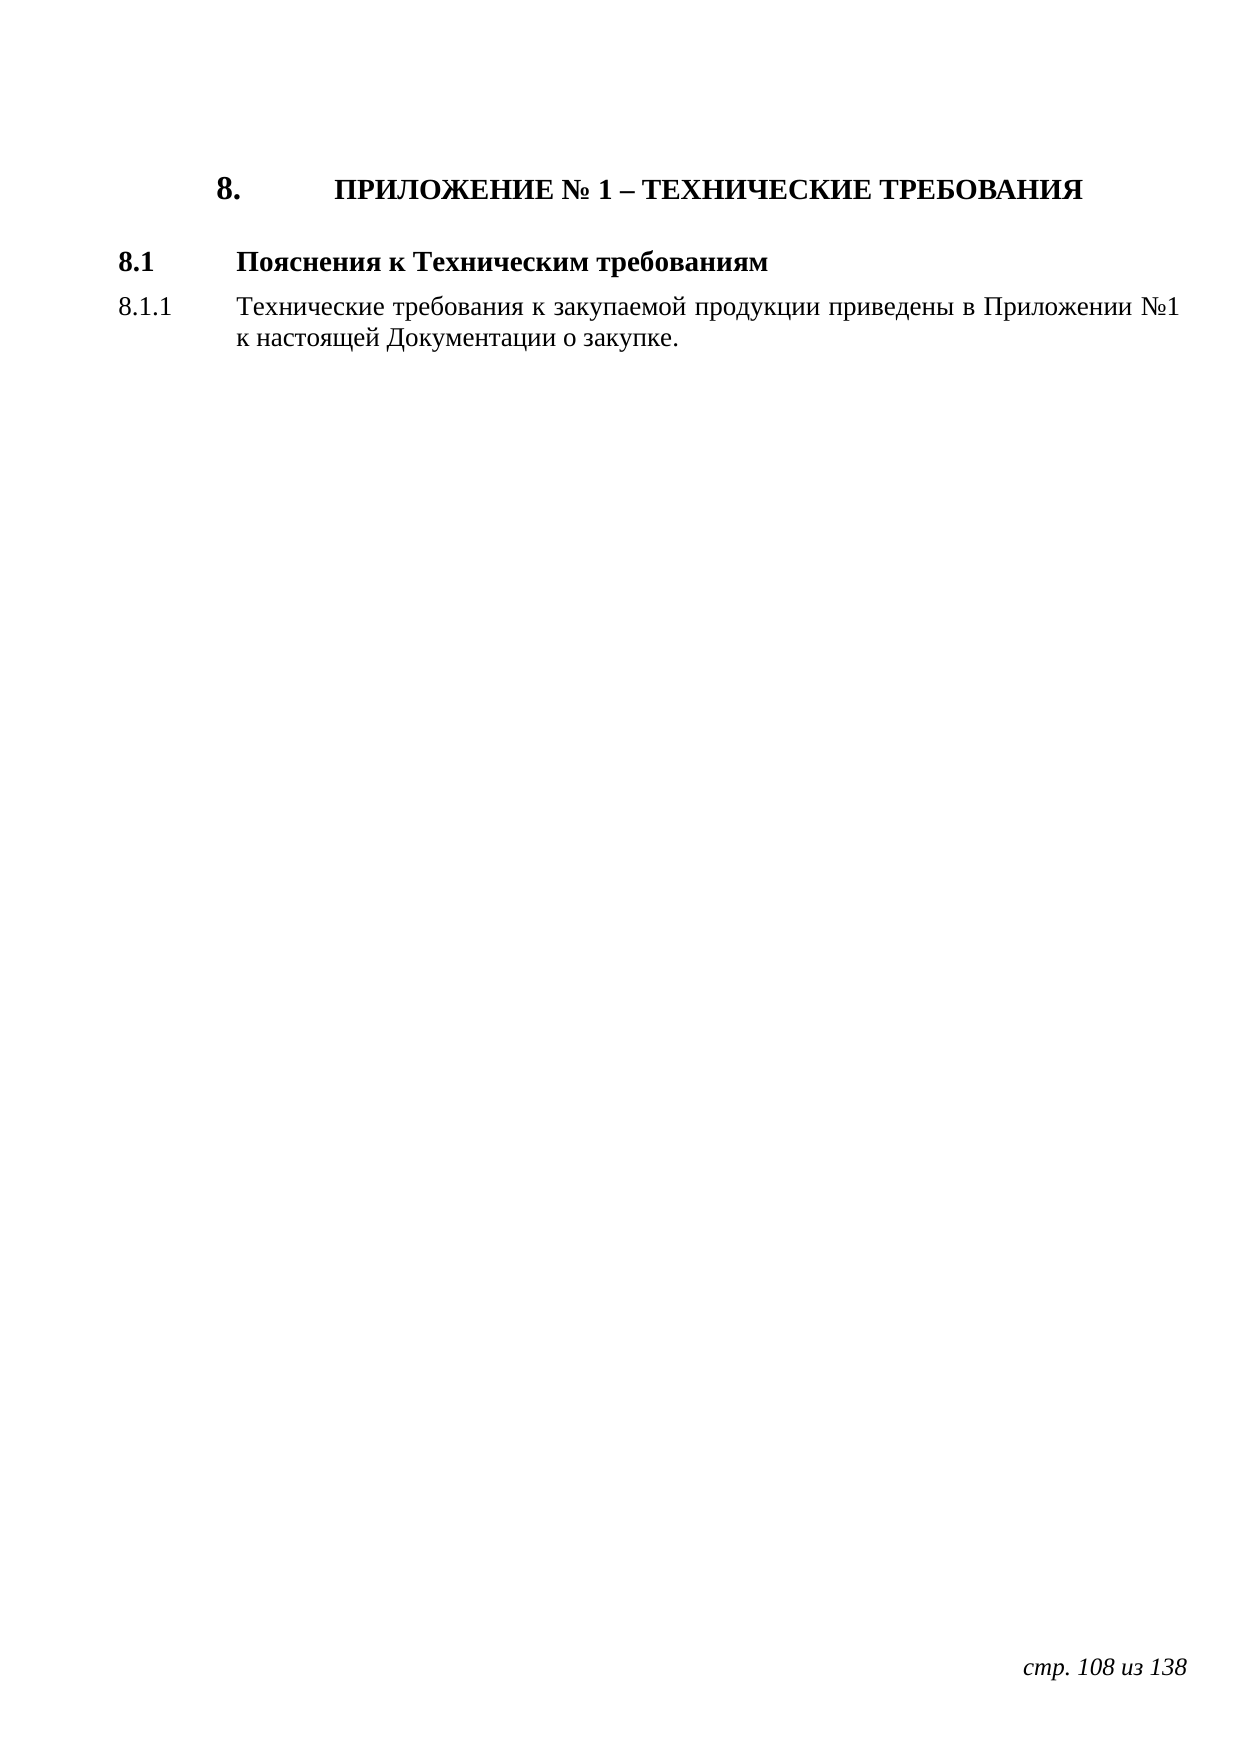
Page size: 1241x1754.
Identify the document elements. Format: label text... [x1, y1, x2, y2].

subtitle ПРИЛОЖЕНИЕ № 1 – ТЕХНИЧЕСКИЕ ТРЕБОВАНИЯ [118, 168, 1181, 206]
subtitle Пояснения к Техническим требованиям [118, 244, 1181, 277]
list Технические требования к закупаемой продукции приведены в Приложении №1 к настоящей Документации о закупке. [118, 290, 1181, 352]
